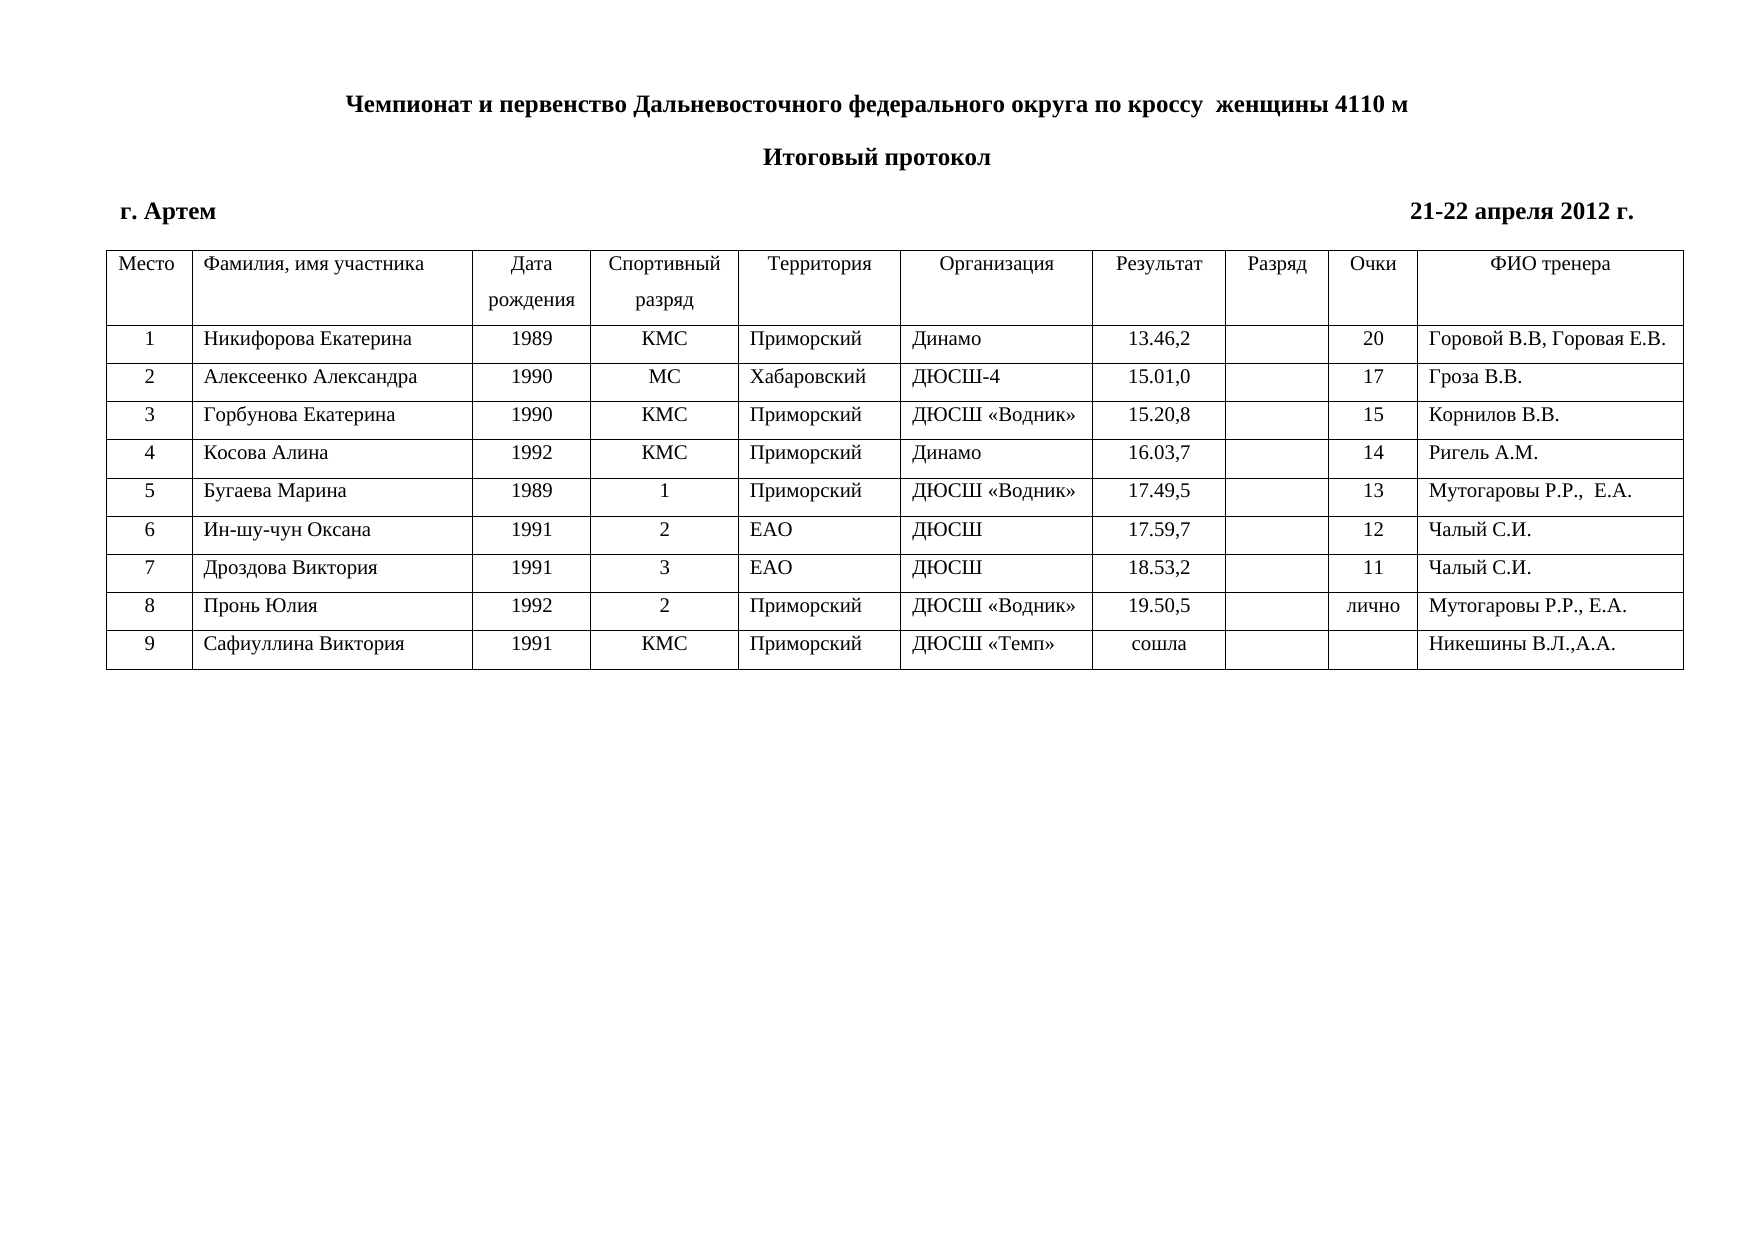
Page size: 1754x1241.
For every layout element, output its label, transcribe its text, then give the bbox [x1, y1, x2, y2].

table_cell 2 [591, 517, 738, 554]
table_cell Хабаровский [739, 364, 900, 401]
table_cell [1226, 364, 1328, 401]
table_cell ДЮСШ [901, 555, 1092, 592]
table_cell КМС [591, 631, 738, 668]
table_cell Приморский [739, 631, 900, 668]
table_cell 2 [591, 593, 738, 630]
table_cell Сафиуллина Виктория [193, 631, 472, 668]
table_cell [1226, 517, 1328, 554]
table_cell Ригель А.М. [1418, 440, 1683, 477]
table_cell Приморский [739, 440, 900, 477]
table_cell Приморский [739, 593, 900, 630]
table_cell МС [591, 364, 738, 401]
table_cell 9 [107, 631, 192, 668]
table_cell Динамо [901, 326, 1092, 363]
table_cell 6 [107, 517, 192, 554]
table_cell 15.20,8 [1093, 402, 1225, 439]
table_cell Приморский [739, 402, 900, 439]
table_cell 4 [107, 440, 192, 477]
table_cell 1 [591, 479, 738, 516]
table_cell 13.46,2 [1093, 326, 1225, 363]
table_cell 1991 [473, 555, 590, 592]
table_cell Корнилов В.В. [1418, 402, 1683, 439]
table_header ФИО тренера [1418, 251, 1683, 324]
table_cell [1226, 440, 1328, 477]
table_cell Горовой В.В, Горовая Е.В. [1418, 326, 1683, 363]
table_cell ДЮСШ-4 [901, 364, 1092, 401]
table_cell [1226, 479, 1328, 516]
table_cell Гроза В.В. [1418, 364, 1683, 401]
table_header Организация [901, 251, 1092, 324]
table_cell 1990 [473, 364, 590, 401]
table_cell [1226, 593, 1328, 630]
table_cell Чалый С.И. [1418, 517, 1683, 554]
table_header Результат [1093, 251, 1225, 324]
table_cell 1990 [473, 402, 590, 439]
table_header Разряд [1226, 251, 1328, 324]
table_cell ДЮСШ [901, 517, 1092, 554]
table_cell КМС [591, 326, 738, 363]
table_header Место [107, 251, 192, 324]
table_cell 1992 [473, 440, 590, 477]
table_cell ДЮСШ «Водник» [901, 479, 1092, 516]
table_cell 14 [1329, 440, 1417, 477]
table_cell 1989 [473, 479, 590, 516]
table_cell Никешины В.Л.,А.А. [1418, 631, 1683, 668]
table_cell Мутогаровы Р.Р., Е.А. [1418, 479, 1683, 516]
table_header Территория [739, 251, 900, 324]
table_cell [1226, 555, 1328, 592]
table_cell ДЮСШ «Водник» [901, 593, 1092, 630]
table_cell Горбунова Екатерина [193, 402, 472, 439]
table_cell 19.50,5 [1093, 593, 1225, 630]
table_cell сошла [1093, 631, 1225, 668]
table_cell Приморский [739, 326, 900, 363]
table_cell 13 [1329, 479, 1417, 516]
table_cell [1226, 631, 1328, 668]
table_cell КМС [591, 402, 738, 439]
table_cell 12 [1329, 517, 1417, 554]
table_cell [1226, 326, 1328, 363]
table_header Очки [1329, 251, 1417, 324]
table_cell 5 [107, 479, 192, 516]
table_cell 11 [1329, 555, 1417, 592]
table_cell Ин-шу-чун Оксана [193, 517, 472, 554]
table_cell Косова Алина [193, 440, 472, 477]
table_cell ДЮСШ «Водник» [901, 402, 1092, 439]
table_cell 7 [107, 555, 192, 592]
text Чемпионат и первенство Дальневосточного федерального округа по кроссу женщины 4110 м [118, 89, 1636, 117]
table_cell 17 [1329, 364, 1417, 401]
text Итоговый протокол [118, 142, 1636, 171]
table_header Фамилия, имя участника [193, 251, 472, 324]
text г. Артем 21-22 апреля 2012 г. [118, 196, 1636, 225]
table_cell 3 [591, 555, 738, 592]
table_cell Динамо [901, 440, 1092, 477]
table_cell КМС [591, 440, 738, 477]
table_cell ЕАО [739, 555, 900, 592]
table_cell ЕАО [739, 517, 900, 554]
table_cell 17.59,7 [1093, 517, 1225, 554]
table_cell 18.53,2 [1093, 555, 1225, 592]
table_cell Пронь Юлия [193, 593, 472, 630]
table_cell 2 [107, 364, 192, 401]
table_header Спортивный разряд [591, 251, 738, 324]
table_cell Мутогаровы Р.Р., Е.А. [1418, 593, 1683, 630]
table_cell 1991 [473, 517, 590, 554]
table_cell Бугаева Марина [193, 479, 472, 516]
table_cell Приморский [739, 479, 900, 516]
table_cell 16.03,7 [1093, 440, 1225, 477]
table_cell [1329, 631, 1417, 668]
table_cell 3 [107, 402, 192, 439]
table_cell [1226, 402, 1328, 439]
table_cell Чалый С.И. [1418, 555, 1683, 592]
table_cell 1992 [473, 593, 590, 630]
table_cell 17.49,5 [1093, 479, 1225, 516]
table_cell ДЮСШ «Темп» [901, 631, 1092, 668]
table_header Дата рождения [473, 251, 590, 324]
table_cell Никифорова Екатерина [193, 326, 472, 363]
table_cell 1991 [473, 631, 590, 668]
table_cell Дроздова Виктория [193, 555, 472, 592]
table_cell Алексеенко Александра [193, 364, 472, 401]
table_cell 1 [107, 326, 192, 363]
table_cell лично [1329, 593, 1417, 630]
table_cell 20 [1329, 326, 1417, 363]
table_cell 1989 [473, 326, 590, 363]
table_cell 15.01,0 [1093, 364, 1225, 401]
table_cell 8 [107, 593, 192, 630]
table_cell 15 [1329, 402, 1417, 439]
